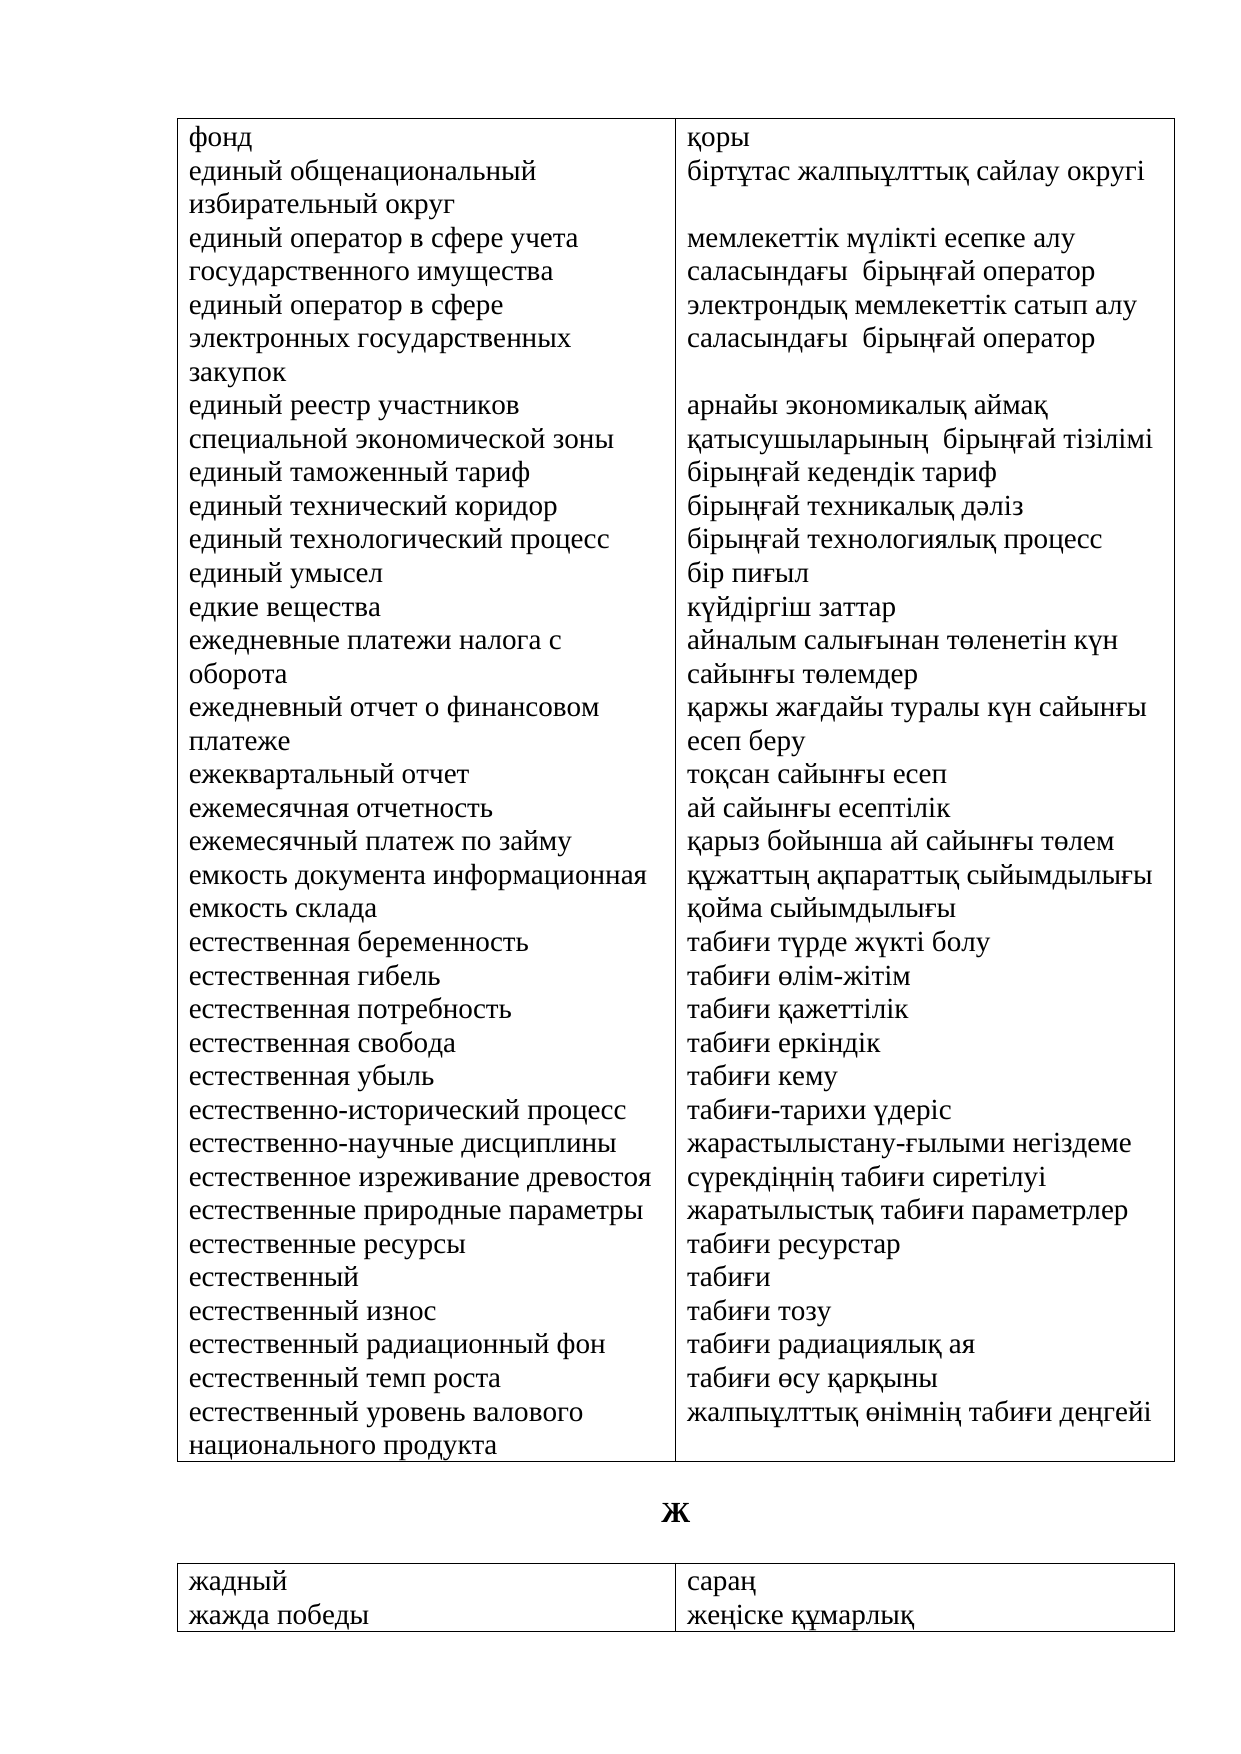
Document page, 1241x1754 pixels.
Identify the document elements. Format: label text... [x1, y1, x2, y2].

table_cell Ж [177, 1462, 1174, 1562]
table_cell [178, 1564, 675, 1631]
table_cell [178, 119, 675, 1461]
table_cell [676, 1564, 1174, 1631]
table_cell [676, 119, 1174, 1461]
